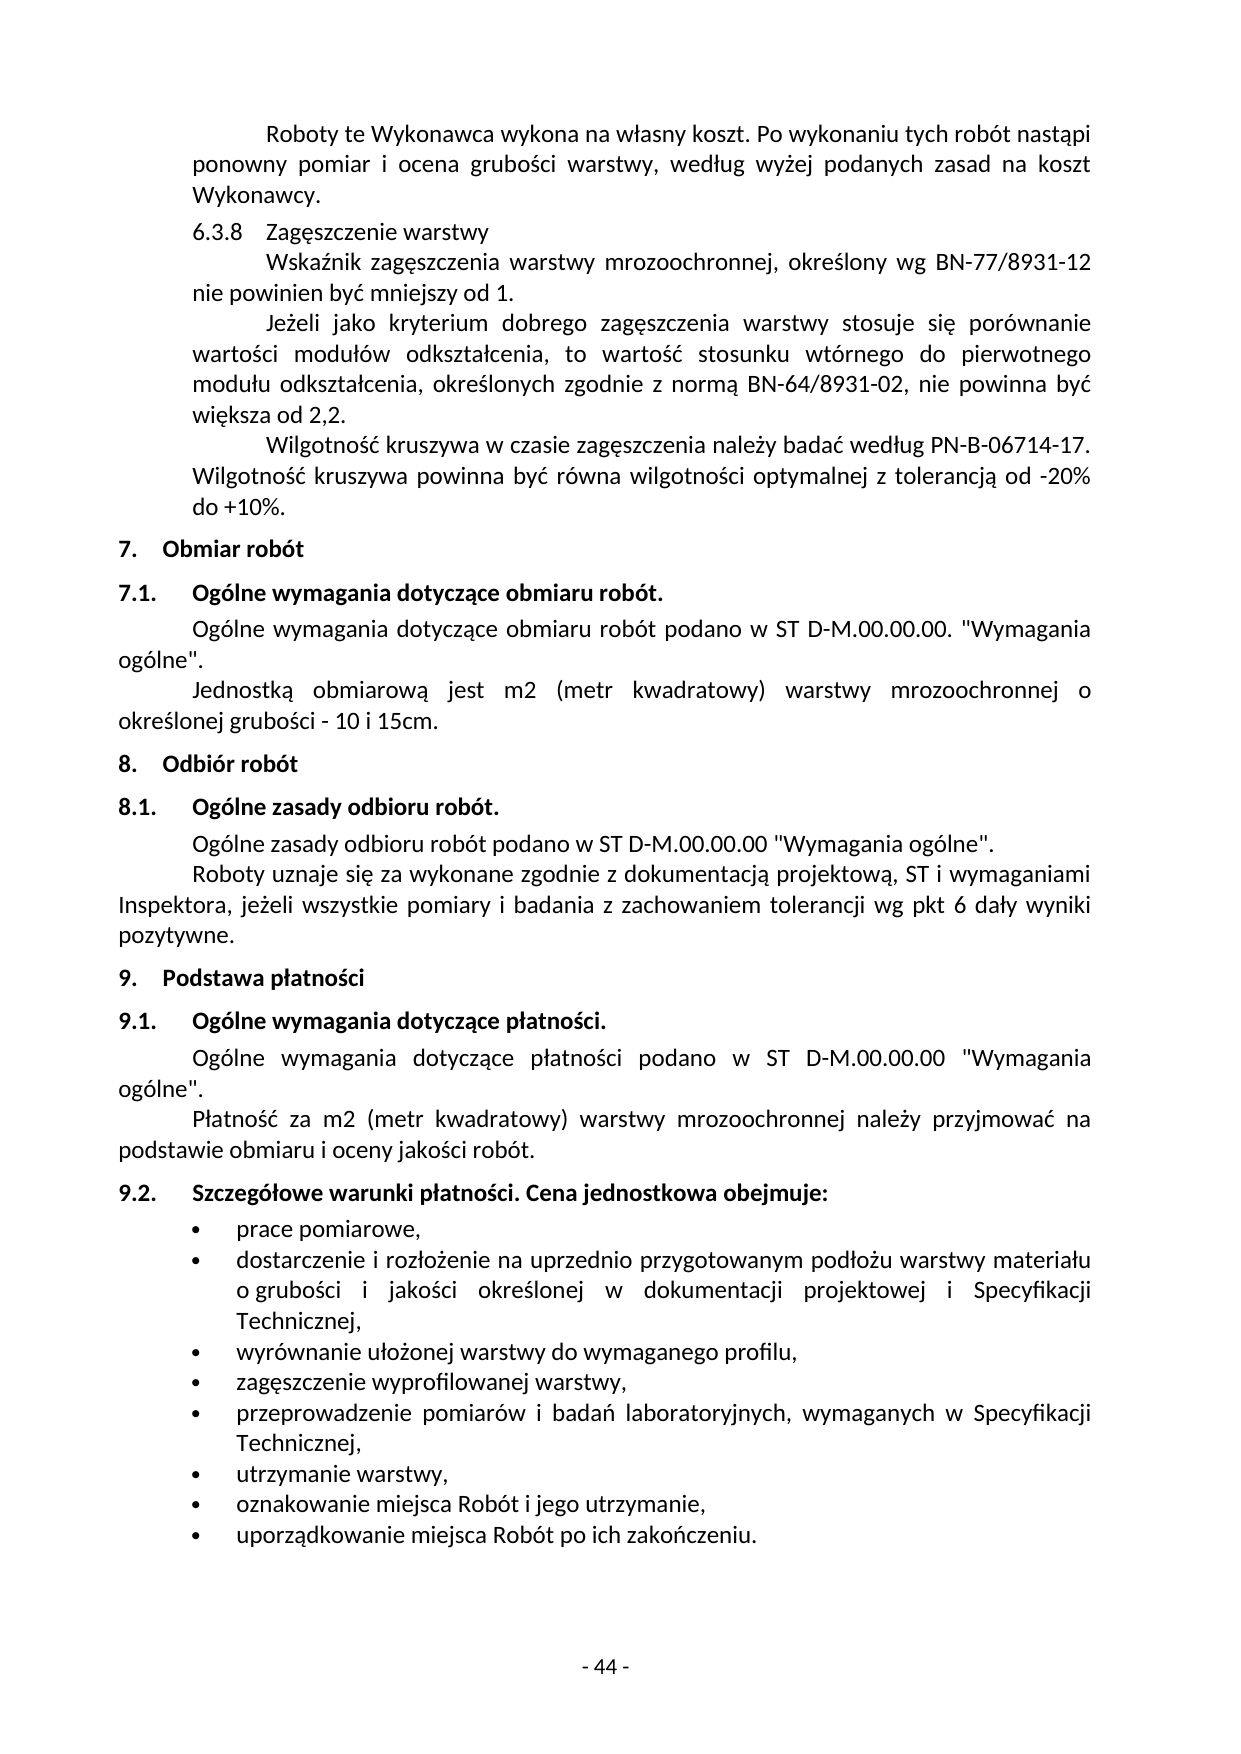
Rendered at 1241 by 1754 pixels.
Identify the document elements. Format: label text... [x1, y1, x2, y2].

text Wilgotność kruszywa w czasie zagęszczenia należy badać według PN-B-06714-17. Wilgotność kruszywa powinna być równa wilgotności optymalnej z tolerancją od -20% do +10%. [192, 429, 1092, 521]
text Płatność za m2 (metr kwadratowy) warstwy mrozoochronnej należy przyjmować na podstawie obmiaru i oceny jakości robót. [118, 1103, 1092, 1164]
text Jednostką obmiarową jest m2 (metr kwadratowy) warstwy mrozoochronnej o określonej grubości - 10 i 15cm. [118, 674, 1092, 736]
text Ogólne wymagania dotyczące obmiaru robót podano w ST D-M.00.00.00. "Wymagania ogólne". [118, 613, 1092, 674]
subtitle Podstawa płatności [118, 962, 1092, 993]
text Ogólne zasady odbioru robót podano w ST D-M.00.00.00 "Wymagania ogólne". [118, 828, 1092, 858]
text Ogólne wymagania dotyczące płatności podano w ST D-M.00.00.00 "Wymagania ogólne". [118, 1042, 1092, 1103]
list uporządkowanie miejsca Robót po ich zakończeniu. [192, 1519, 1092, 1549]
subtitle Szczegółowe warunki płatności. Cena jednostkowa obejmuje: [118, 1177, 1092, 1207]
list przeprowadzenie pomiarów i badań laboratoryjnych, wymaganych w Specyfikacji Technicznej, [192, 1397, 1092, 1458]
list prace pomiarowe, [192, 1213, 1092, 1244]
text Wskaźnik zagęszczenia warstwy mrozoochronnej, określony wg BN-77/8931-12 nie powinien być mniejszy od 1. [192, 246, 1092, 307]
list dostarczenie i rozłożenie na uprzednio przygotowanym podłożu warstwy materiału o grubości i jakości określonej w dokumentacji projektowej i Specyfikacji Technicznej, [192, 1244, 1092, 1336]
subtitle Obmiar robót [118, 534, 1092, 564]
subtitle Ogólne wymagania dotyczące obmiaru robót. [118, 577, 1092, 607]
subtitle Ogólne zasady odbioru robót. [118, 791, 1092, 822]
list wyrównanie ułożonej warstwy do wymaganego profilu, [192, 1336, 1092, 1366]
subtitle Zagęszczenie warstwy [192, 216, 1092, 246]
list zagęszczenie wyprofilowanej warstwy, [192, 1366, 1092, 1397]
list oznakowanie miejsca Robót i jego utrzymanie, [192, 1488, 1092, 1519]
subtitle Ogólne wymagania dotyczące płatności. [118, 1005, 1092, 1036]
subtitle Odbiór robót [118, 748, 1092, 778]
text Jeżeli jako kryterium dobrego zagęszczenia warstwy stosuje się porównanie wartości modułów odkształcenia, to wartość stosunku wtórnego do pierwotnego modułu odkształcenia, określonych zgodnie z normą BN-64/8931-02, nie powinna być większa od 2,2. [192, 307, 1092, 429]
text Roboty te Wykonawca wykona na własny koszt. Po wykonaniu tych robót nastąpi ponowny pomiar i ocena grubości warstwy, według wyżej podanych zasad na koszt Wykonawcy. [192, 118, 1092, 210]
list utrzymanie warstwy, [192, 1458, 1092, 1488]
text Roboty uznaje się za wykonane zgodnie z dokumentacją projektową, ST i wymaganiami Inspektora, jeżeli wszystkie pomiary i badania z zachowaniem tolerancji wg pkt 6 dały wyniki pozytywne. [118, 858, 1092, 950]
